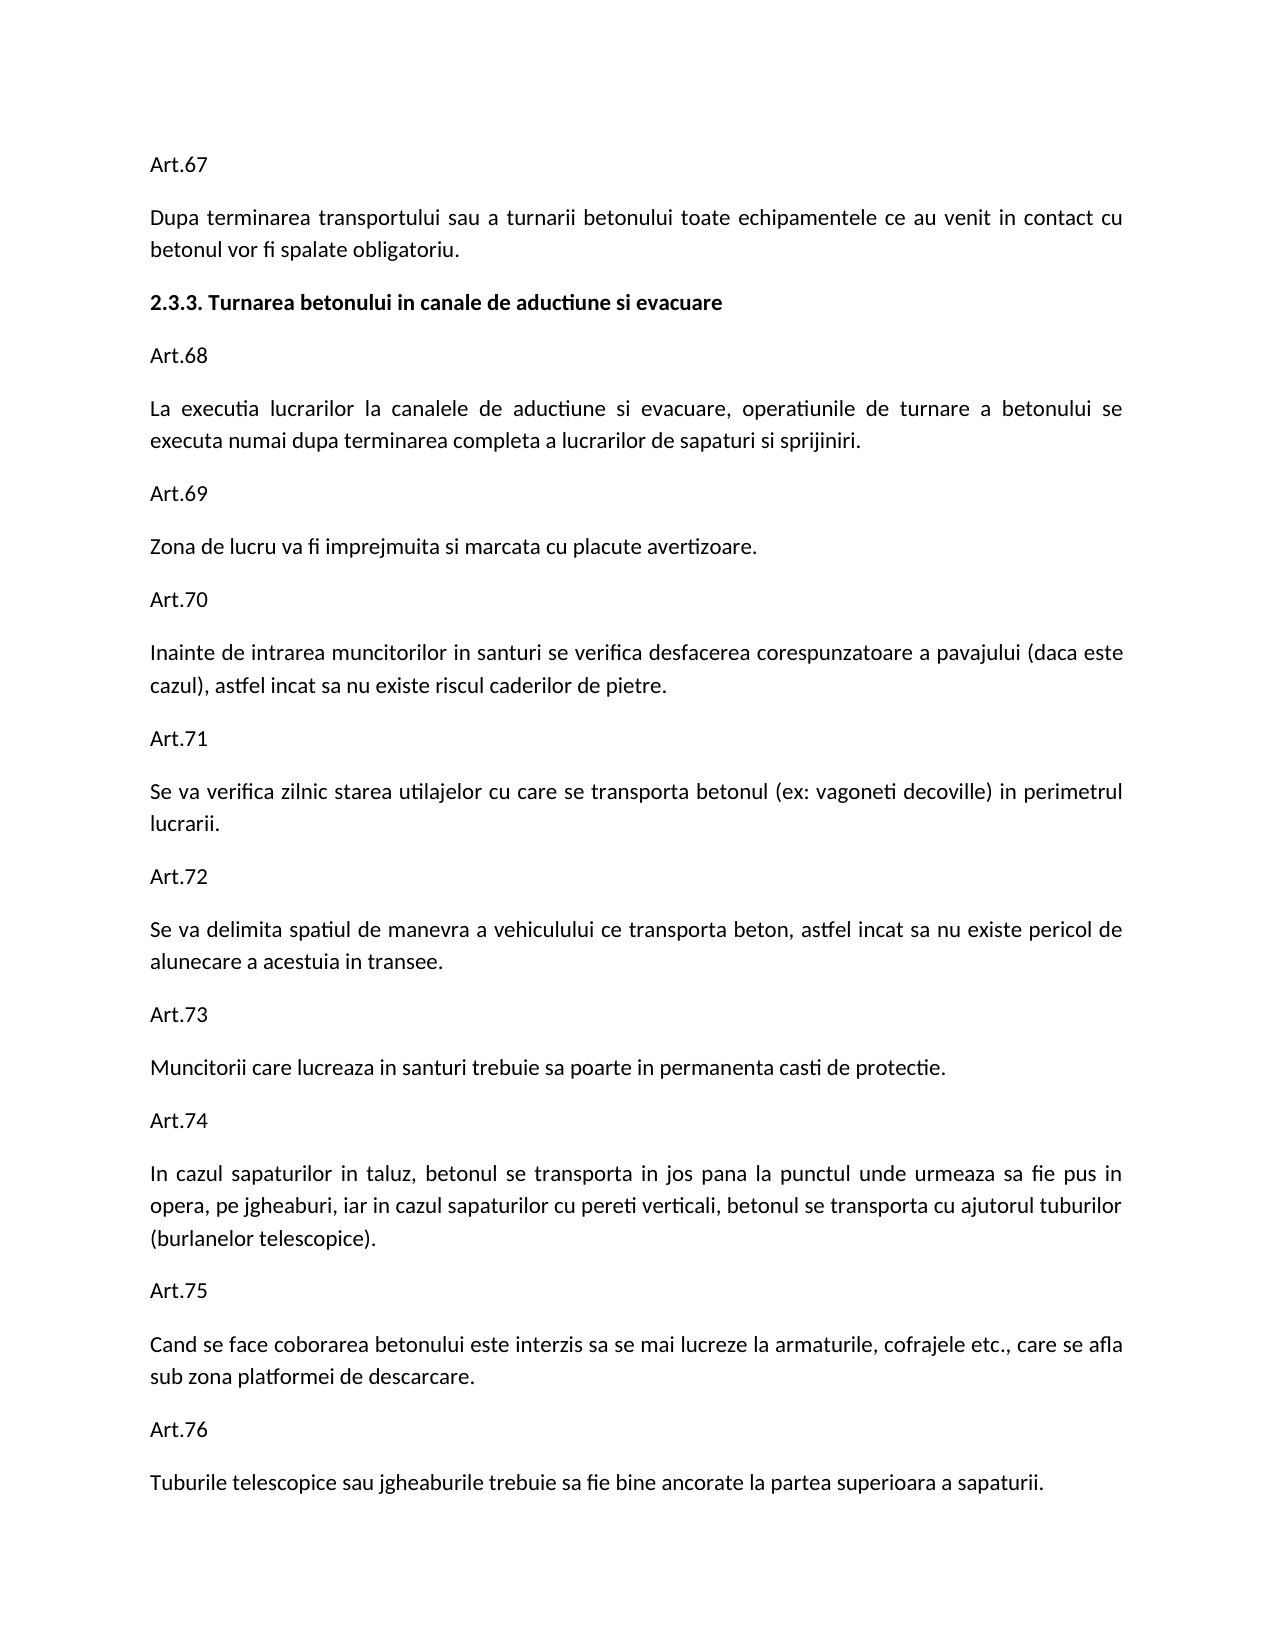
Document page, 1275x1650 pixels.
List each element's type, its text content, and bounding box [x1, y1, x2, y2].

text Art.76 [150, 1415, 1125, 1443]
text Muncitorii care lucreaza in santuri trebuie sa poarte in permanenta casti de protectie. [150, 1053, 1125, 1081]
text Art.71 [150, 724, 1125, 752]
text Art.73 [150, 1000, 1125, 1028]
text In cazul sapaturilor in taluz, betonul se transporta in jos pana la punctul unde urmeaza sa fie pus in opera, pe jgheaburi, iar in cazul sapaturilor cu pereti verticali, betonul se transporta cu ajutorul tuburilor (burlanelor telescopice). [150, 1159, 1125, 1252]
text 2.3.3. Turnarea betonului in canale de aductiune si evacuare [150, 288, 1125, 316]
text Art.68 [150, 341, 1125, 369]
text Zona de lucru va fi imprejmuita si marcata cu placute avertizoare. [150, 532, 1125, 561]
text Art.72 [150, 862, 1125, 890]
text Art.67 [150, 150, 1125, 178]
text La executia lucrarilor la canalele de aductiune si evacuare, operatiunile de turnare a betonului se executa numai dupa terminarea completa a lucrarilor de sapaturi si sprijiniri. [150, 394, 1125, 454]
text Se va verifica zilnic starea utilajelor cu care se transporta betonul (ex: vagoneti decoville) in perimetrul lucrarii. [150, 777, 1125, 837]
text Se va delimita spatiul de manevra a vehiculului ce transporta beton, astfel incat sa nu existe pericol de alunecare a acestuia in transee. [150, 915, 1125, 975]
text Art.69 [150, 479, 1125, 507]
text Tuburile telescopice sau jgheaburile trebuie sa fie bine ancorate la partea superioara a sapaturii. [150, 1468, 1125, 1496]
text Inainte de intrarea muncitorilor in santuri se verifica desfacerea corespunzatoare a pavajului (daca este cazul), astfel incat sa nu existe riscul caderilor de pietre. [150, 638, 1125, 699]
text Art.74 [150, 1106, 1125, 1134]
text Art.70 [150, 586, 1125, 613]
text Dupa terminarea transportului sau a turnarii betonului toate echipamentele ce au venit in contact cu betonul vor fi spalate obligatoriu. [150, 203, 1125, 263]
text Art.75 [150, 1277, 1125, 1305]
text Cand se face coborarea betonului este interzis sa se mai lucreze la armaturile, cofrajele etc., care se afla sub zona platformei de descarcare. [150, 1330, 1125, 1390]
